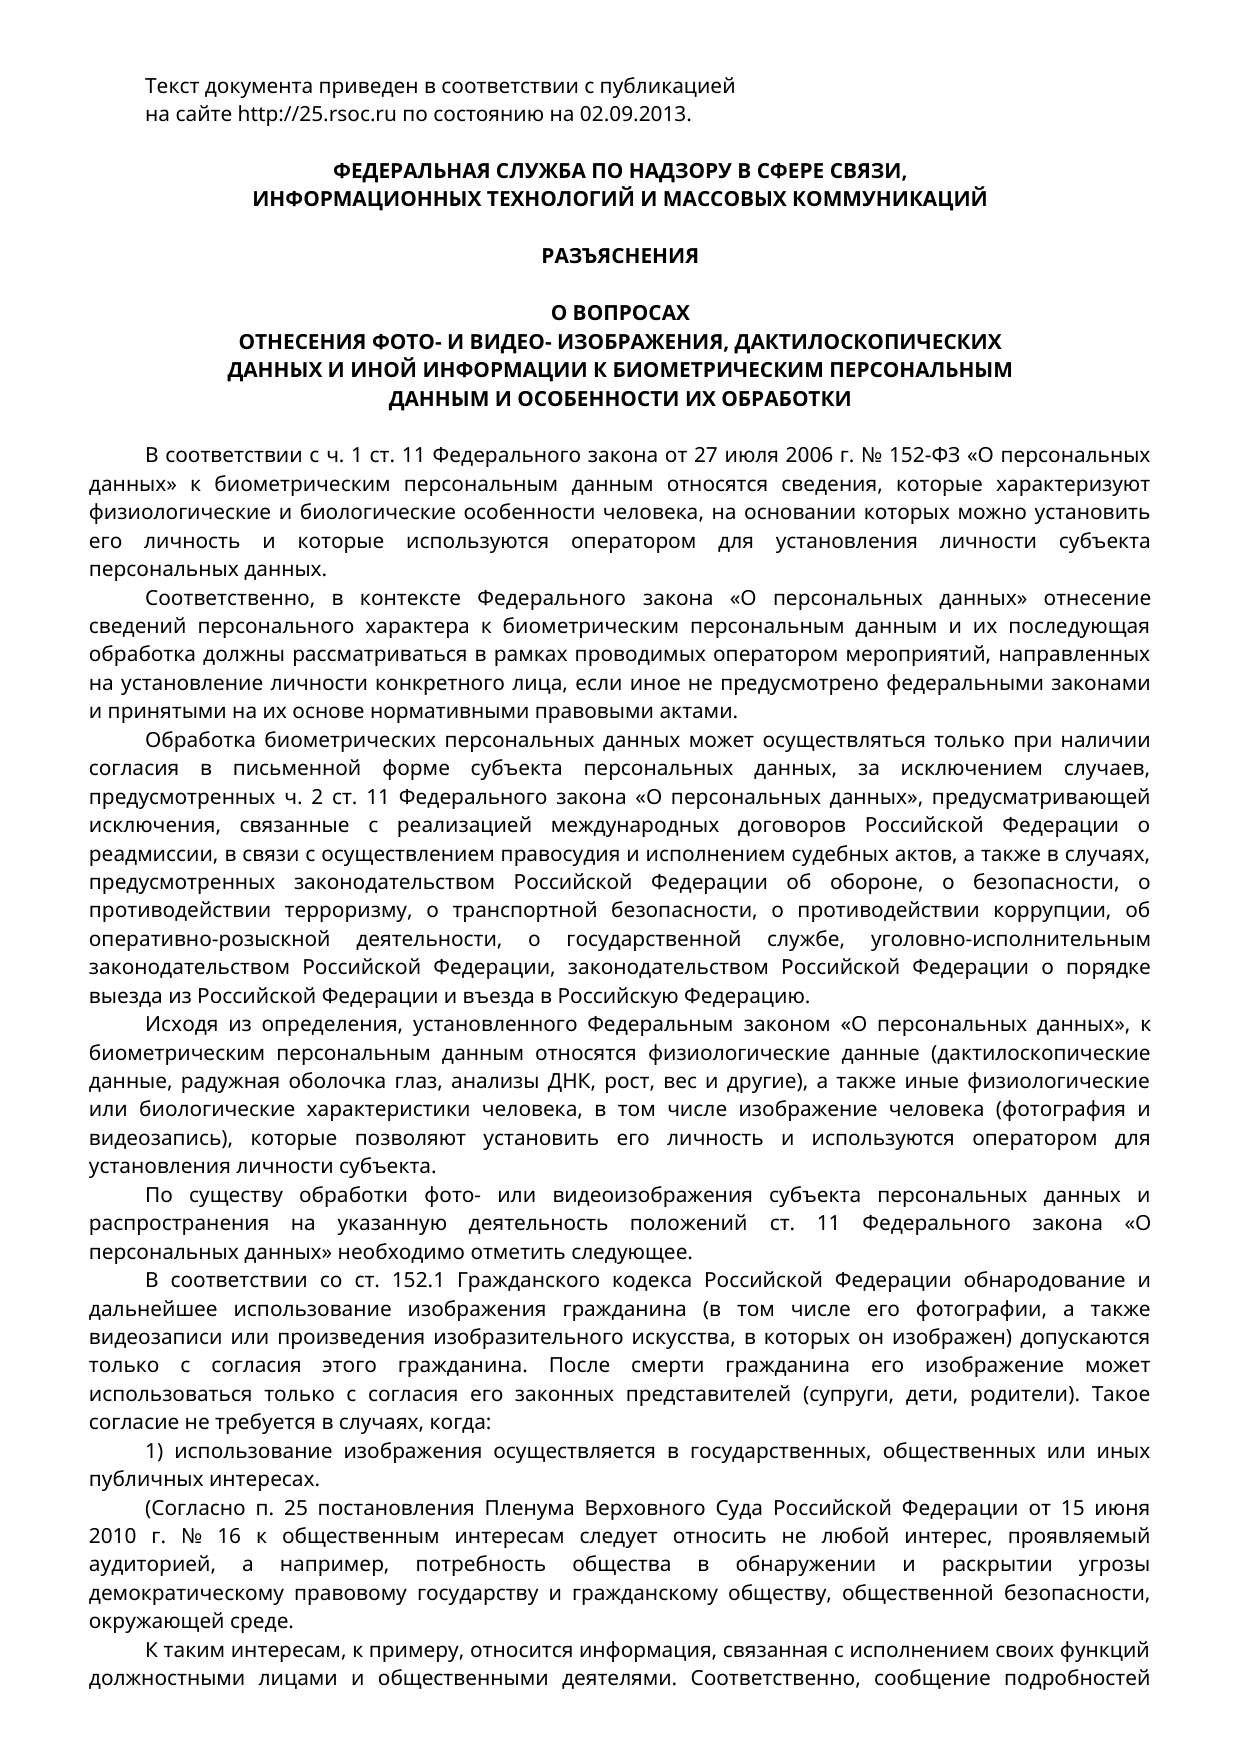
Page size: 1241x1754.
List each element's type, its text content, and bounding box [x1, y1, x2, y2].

title ФЕДЕРАЛЬНАЯ СЛУЖБА ПО НАДЗОРУ В СФЕРЕ СВЯЗИ, [89, 156, 1152, 184]
title ОТНЕСЕНИЯ ФОТО- И ВИДЕО- ИЗОБРАЖЕНИЯ, ДАКТИЛОСКОПИЧЕСКИХ [89, 327, 1152, 355]
text (Согласно п. 25 постановления Пленума Верховного Суда Российской Федерации от 15 июня 2010 г. № 16 к общественным интересам следует относить не любой интерес, проявляемый аудиторией, а например, потребность общества в обнаружении и раскрытии угрозы демократическому правовому государству и гражданскому обществу, общественной безопасности, окружающей среде. [89, 1493, 1152, 1635]
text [89, 1635, 1152, 1692]
text Соответственно, в контексте Федерального закона «О персональных данных» отнесение сведений персонального характера к биометрическим персональным данным и их последующая обработка должны рассматриваться в рамках проводимых оператором мероприятий, направленных на установление личности конкретного лица, если иное не предусмотрено федеральными законами и принятыми на их основе нормативными правовыми актами. [89, 583, 1152, 725]
text 1) использование изображения осуществляется в государственных, общественных или иных публичных интересах. [89, 1436, 1152, 1493]
text Исходя из определения, установленного Федеральным законом «О персональных данных», к биометрическим персональным данным относятся физиологические данные (дактилоскопические данные, радужная оболочка глаз, анализы ДНК, рост, вес и другие), а также иные физиологические или биологические характеристики человека, в том числе изображение человека (фотография и видеозапись), которые позволяют установить его личность и используются оператором для установления личности субъекта. [89, 1009, 1152, 1180]
text Текст документа приведен в соответствии с публикацией [145, 71, 1152, 99]
title ИНФОРМАЦИОННЫХ ТЕХНОЛОГИЙ И МАССОВЫХ КОММУНИКАЦИЙ [89, 184, 1152, 213]
title РАЗЪЯСНЕНИЯ [89, 241, 1152, 270]
text В соответствии со ст. 152.1 Гражданского кодекса Российской Федерации обнародование и дальнейшее использование изображения гражданина (в том числе его фотографии, а также видеозаписи или произведения изобразительного искусства, в которых он изображен) допускаются только с согласия этого гражданина. После смерти гражданина его изображение может использоваться только с согласия его законных представителей (супруги, дети, родители). Такое согласие не требуется в случаях, когда: [89, 1265, 1152, 1436]
text В соответствии с ч. 1 ст. 11 Федерального закона от 27 июля 2006 г. № 152-ФЗ «О персональных данных» к биометрическим персональным данным относятся сведения, которые характеризуют физиологические и биологические особенности человека, на основании которых можно установить его личность и которые используются оператором для установления личности субъекта персональных данных. [89, 441, 1152, 583]
title О ВОПРОСАХ [89, 298, 1152, 327]
text Обработка биометрических персональных данных может осуществляться только при наличии согласия в письменной форме субъекта персональных данных, за исключением случаев, предусмотренных ч. 2 ст. 11 Федерального закона «О персональных данных», предусматривающей исключения, связанные с реализацией международных договоров Российской Федерации о реадмиссии, в связи с осуществлением правосудия и исполнением судебных актов, а также в случаях, предусмотренных законодательством Российской Федерации об обороне, о безопасности, о противодействии терроризму, о транспортной безопасности, о противодействии коррупции, об оперативно-розыскной деятельности, о государственной службе, уголовно-исполнительным законодательством Российской Федерации, законодательством Российской Федерации о порядке выезда из Российской Федерации и въезда в Российскую Федерацию. [89, 725, 1152, 1009]
title ДАННЫМ И ОСОБЕННОСТИ ИХ ОБРАБОТКИ [89, 384, 1152, 412]
title ДАННЫХ И ИНОЙ ИНФОРМАЦИИ К БИОМЕТРИЧЕСКИМ ПЕРСОНАЛЬНЫМ [89, 355, 1152, 384]
text По существу обработки фото- или видеоизображения субъекта персональных данных и распространения на указанную деятельность положений ст. 11 Федерального закона «О персональных данных» необходимо отметить следующее. [89, 1180, 1152, 1265]
text на сайте http://25.rsoc.ru по состоянию на 02.09.2013. [145, 99, 1152, 128]
